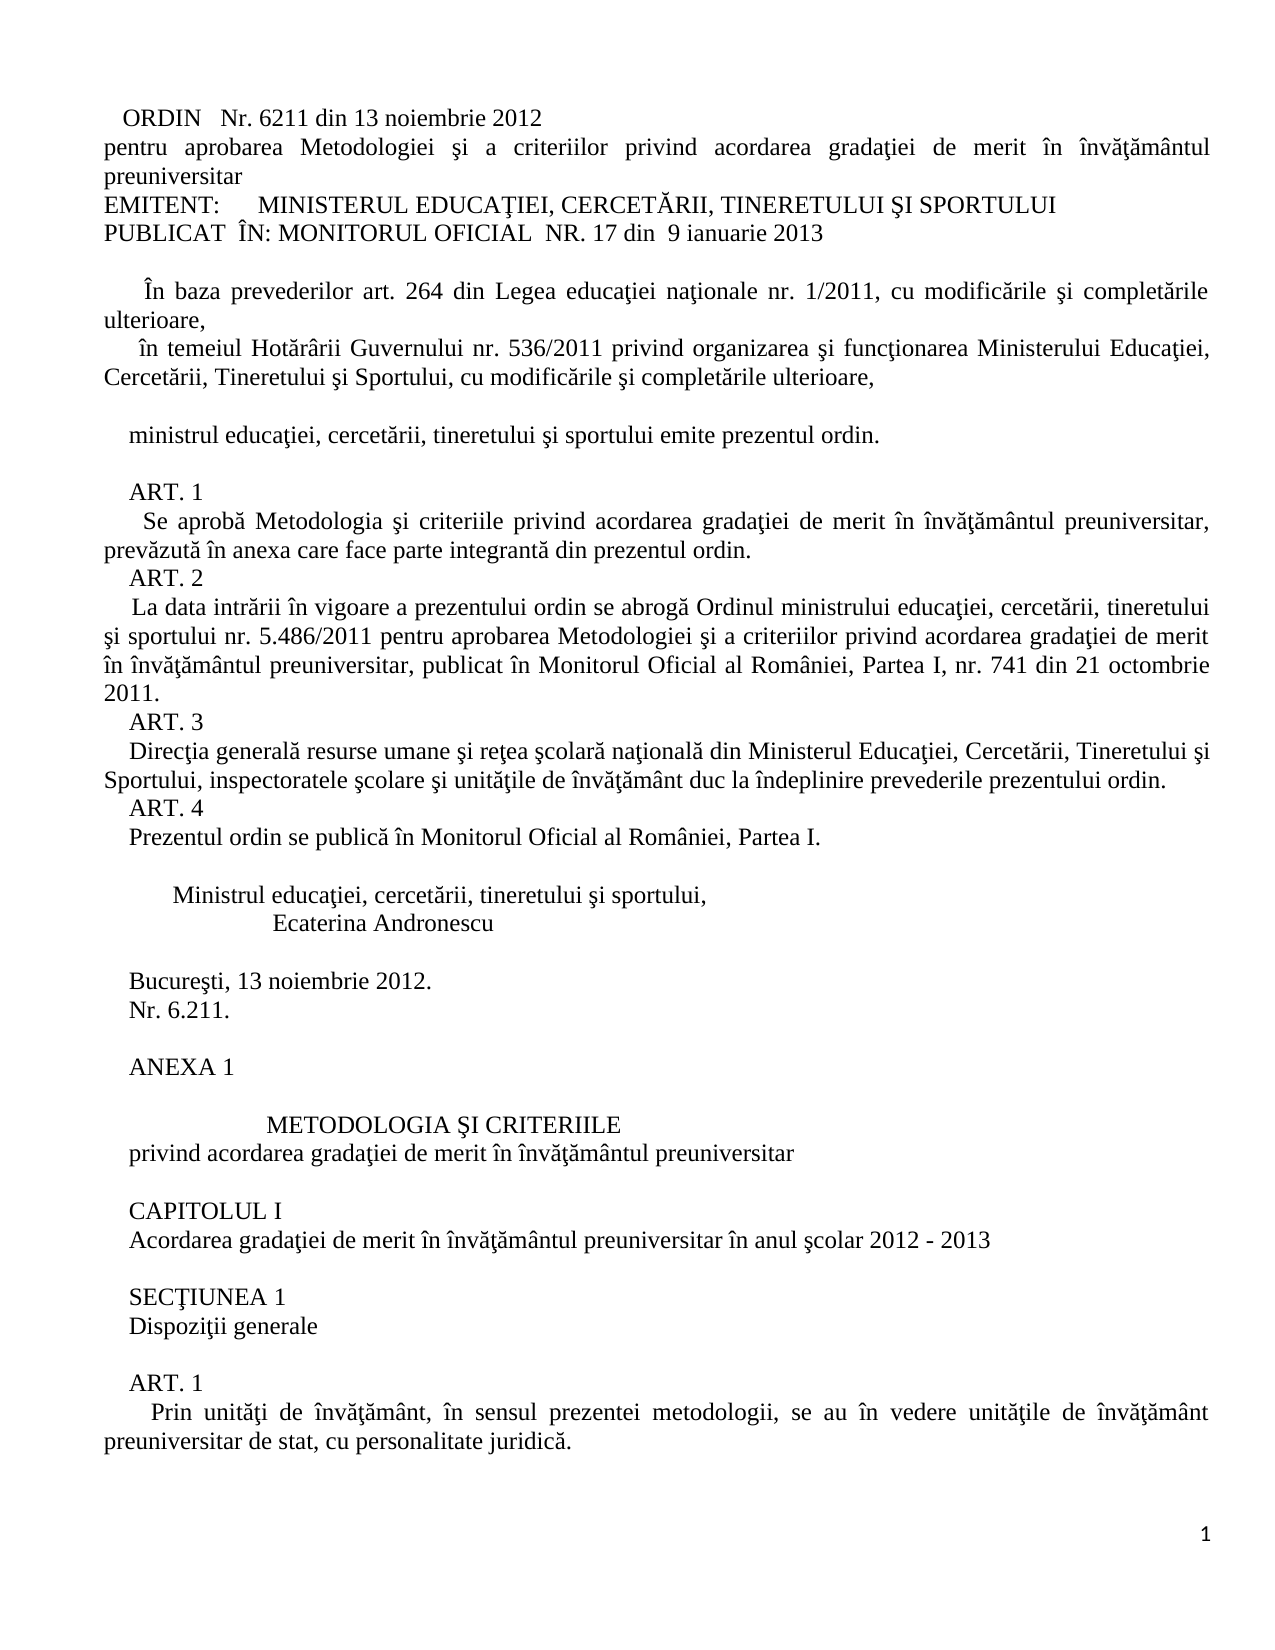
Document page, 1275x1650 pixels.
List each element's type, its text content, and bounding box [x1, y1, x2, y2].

text Ministrul educaţiei, cercetării, tineretului şi sportului, [103, 880, 1211, 908]
text Bucureşti, 13 noiembrie 2012. [103, 966, 1211, 995]
text EMITENT: MINISTERUL EDUCAŢIEI, CERCETĂRII, TINERETULUI ŞI SPORTULUI [103, 190, 1211, 218]
text La data intrării în vigoare a prezentului ordin se abrogă Ordinul ministrului educaţiei, cercetării, tineretului şi sportului nr. 5.486/2011 pentru aprobarea Metodologiei şi a criteriilor privind acordarea gradaţiei de merit în învăţământul preuniversitar, publicat în Monitorul Oficial al României, Partea I, nr. 741 din 21 octombrie 2011. [103, 592, 1211, 707]
text PUBLICAT ÎN: MONITORUL OFICIAL NR. 17 din 9 ianuarie 2013 [103, 218, 1211, 247]
text METODOLOGIA ŞI CRITERIILE [103, 1110, 1211, 1138]
text privind acordarea gradaţiei de merit în învăţământul preuniversitar [103, 1138, 1211, 1167]
text ART. 2 [103, 563, 1211, 592]
text SECŢIUNEA 1 [103, 1282, 1211, 1311]
text în temeiul Hotărârii Guvernului nr. 536/2011 privind organizarea şi funcţionarea Ministerului Educaţiei, Cercetării, Tineretului şi Sportului, cu modificările şi completările ulterioare, [103, 333, 1211, 391]
text Acordarea gradaţiei de merit în învăţământul preuniversitar în anul şcolar 2012 - 2013 [103, 1225, 1211, 1253]
text CAPITOLUL I [103, 1196, 1211, 1225]
text Nr. 6.211. [103, 995, 1211, 1023]
text ministrul educaţiei, cercetării, tineretului şi sportului emite prezentul ordin. [103, 420, 1211, 448]
text ART. 3 [103, 707, 1211, 736]
text Dispoziţii generale [103, 1311, 1211, 1340]
text ART. 4 [103, 793, 1211, 822]
text Direcţia generală resurse umane şi reţea şcolară naţională din Ministerul Educaţiei, Cercetării, Tineretului şi Sportului, inspectoratele şcolare şi unităţile de învăţământ duc la îndeplinire prevederile prezentului ordin. [103, 736, 1211, 793]
text Se aprobă Metodologia şi criteriile privind acordarea gradaţiei de merit în învăţământul preuniversitar, prevăzută în anexa care face parte integrantă din prezentul ordin. [103, 506, 1211, 563]
text ORDIN Nr. 6211 din 13 noiembrie 2012 [103, 103, 1211, 132]
text ART. 1 [103, 477, 1211, 506]
text ANEXA 1 [103, 1052, 1211, 1081]
text Prin unităţi de învăţământ, în sensul prezentei metodologii, se au în vedere unităţile de învăţământ preuniversitar de stat, cu personalitate juridică. [103, 1397, 1211, 1455]
text În baza prevederilor art. 264 din Legea educaţiei naţionale nr. 1/2011, cu modificările şi completările ulterioare, [103, 276, 1211, 333]
text pentru aprobarea Metodologiei şi a criteriilor privind acordarea gradaţiei de merit în învăţământul preuniversitar [103, 132, 1211, 190]
text Prezentul ordin se publică în Monitorul Oficial al României, Partea I. [103, 822, 1211, 851]
text ART. 1 [103, 1368, 1211, 1397]
text Ecaterina Andronescu [103, 908, 1211, 937]
